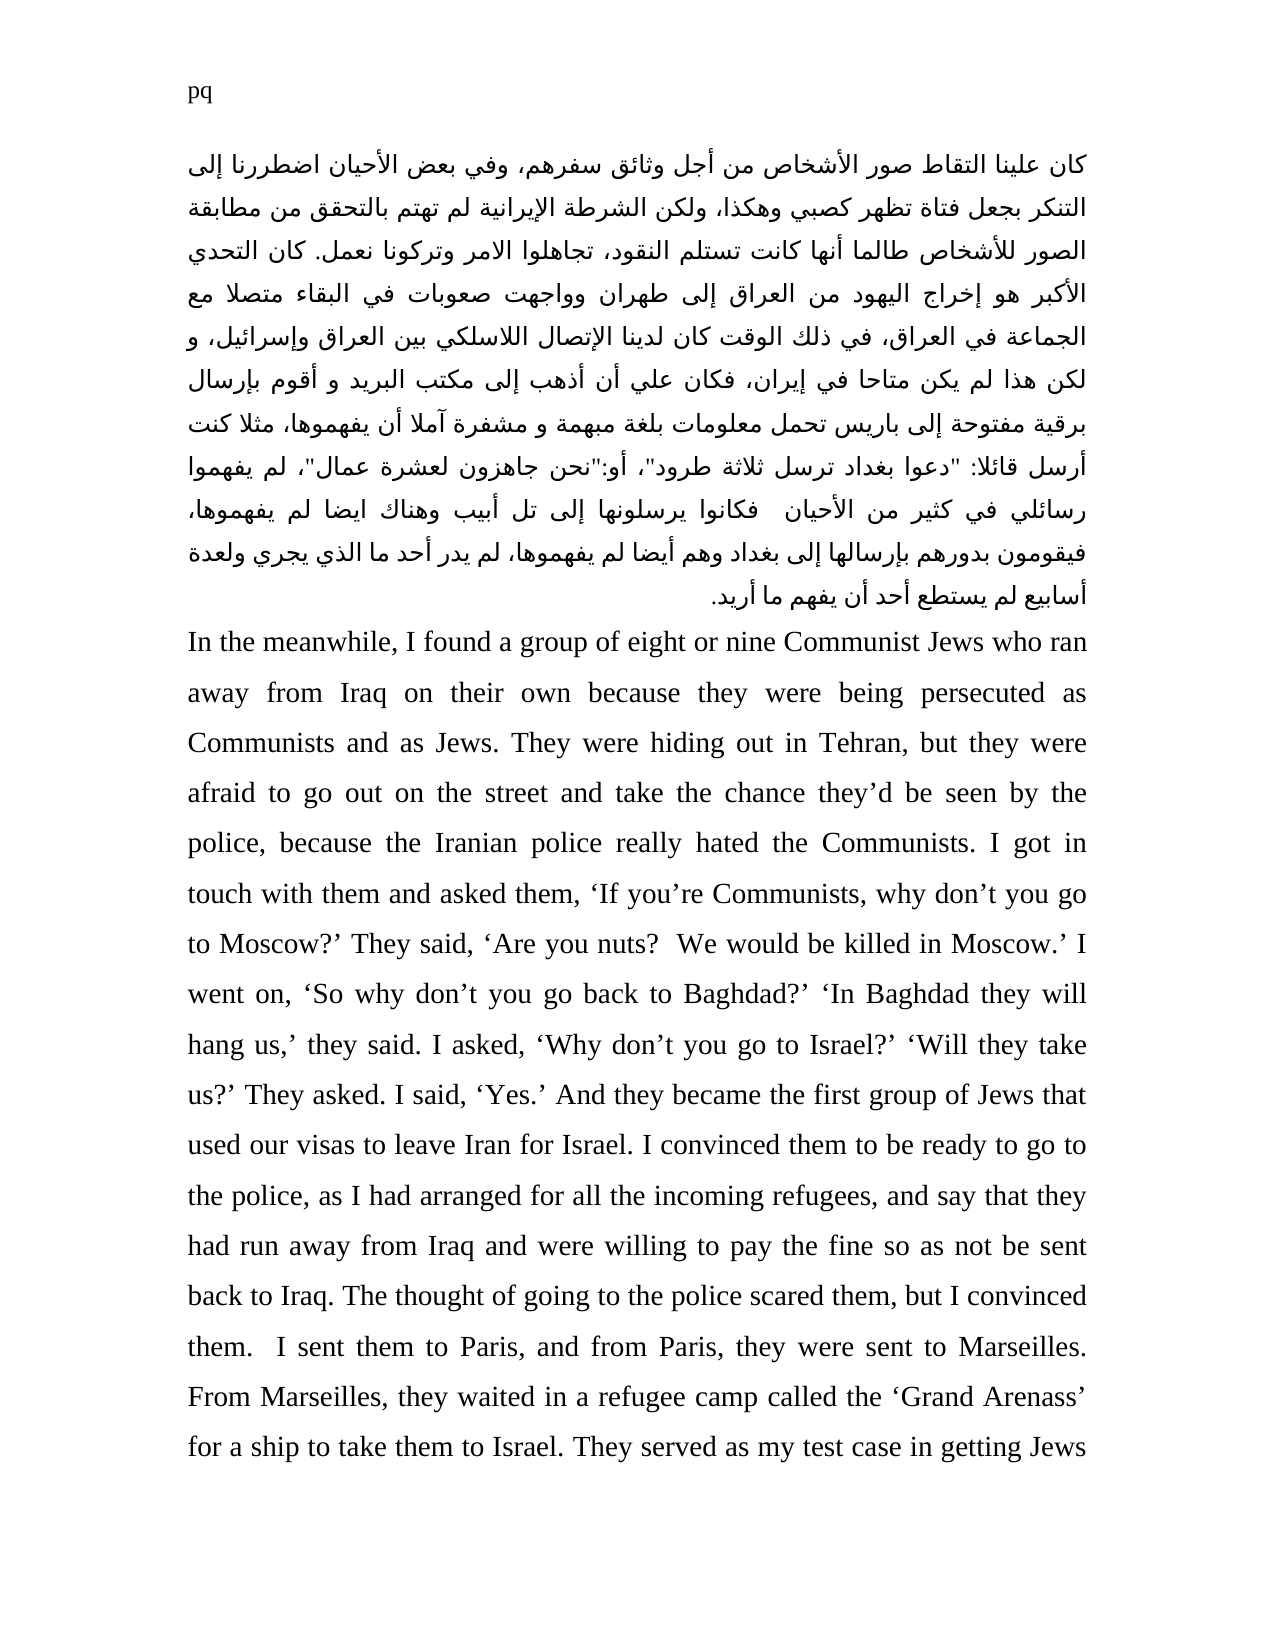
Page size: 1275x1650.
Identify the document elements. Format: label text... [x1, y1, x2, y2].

text كان علينا التقاط صور الأشخاص من أجل وثائق سفرهم، وفي بعض الأحيان اضطررنا إلى التنكر بجعل فتاة تظهر كصبي وهكذا، ولكن الشرطة الإيرانية لم تهتم بالتحقق من مطابقة الصور للأشخاص طالما أنها كانت تستلم النقود، تجاهلوا الامر وتركونا نعمل. كان التحدي الأكبر هو إخراج اليهود من العراق إلى طهران وواجهت صعوبات في البقاء متصلا مع الجماعة في العراق، في ذلك الوقت كان لدينا الإتصال اللاسلكي بين العراق وإسرائيل، و لكن هذا لم يكن متاحا في إيران، فكان علي أن أذهب إلى مكتب البريد و أقوم بإرسال برقية مفتوحة إلى باريس تحمل معلومات بلغة مبهمة و مشفرة آملا أن يفهموها، مثلا كنت أرسل قائلا: "دعوا بغداد ترسل ثلاثة طرود"، أو:"نحن جاهزون لعشرة عمال"، لم يفهموا رسائلي في كثير من الأحيان فكانوا يرسلونها إلى تل أبيب وهناك ايضا لم يفهموها، فيقومون بدورهم بإرسالها إلى بغداد وهم أيضا لم يفهموها، لم يدر أحد ما الذي يجري ولعدة أسابيع لم يستطع أحد أن يفهم ما أريد. [187, 150, 1087, 610]
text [187, 624, 1088, 1463]
